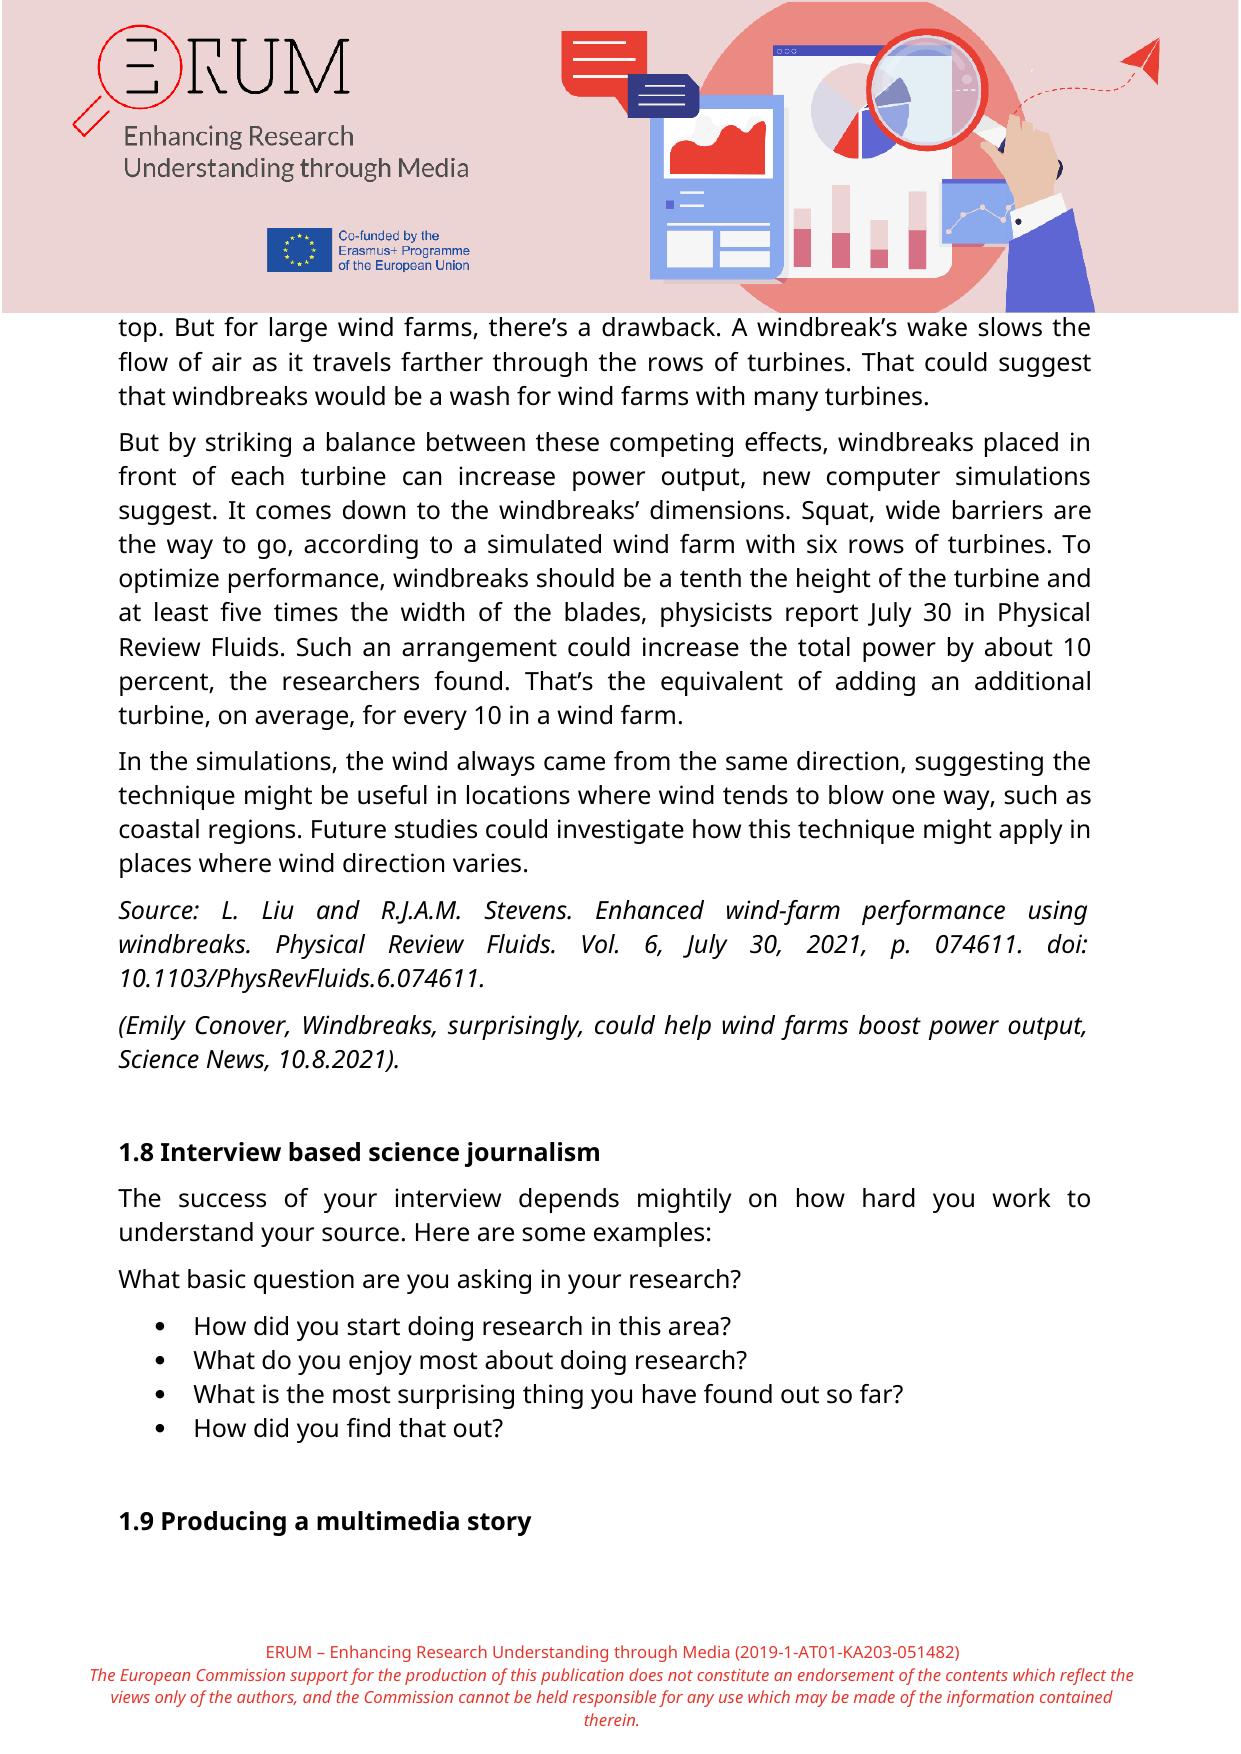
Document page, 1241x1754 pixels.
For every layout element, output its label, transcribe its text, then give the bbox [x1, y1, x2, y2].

text But by striking a balance between these competing effects, windbreaks placed in front of each turbine can increase power output, new computer simulations suggest. It comes down to the windbreaks’ dimensions. Squat, wide barriers are the way to go, according to a simulated wind farm with six rows of turbines. To optimize performance, windbreaks should be a tenth the height of the turbine and at least five times the width of the blades, physicists report July 30 in Physical Review Fluids. Such an arrangement could increase the total power by about 10 percent, the researchers found. That’s the equivalent of adding an additional turbine, on average, for every 10 in a wind farm. [118, 425, 1093, 731]
text (Emily Conover, Windbreaks, surprisingly, could help wind farms boost power output, Science News, 10.8.2021). [118, 1007, 1093, 1075]
text 1.8 Interview based science journalism [118, 1134, 1093, 1168]
list What is the most surprising thing you have found out so far? [156, 1376, 1093, 1410]
text 1.9 Producing a multimedia story [118, 1503, 1093, 1538]
text What basic question are you asking in your research? [118, 1262, 1093, 1296]
text The success of your interview depends mightily on how hard you work to understand your source. Here are some examples: [118, 1181, 1093, 1249]
list How did you find that out? [156, 1410, 1093, 1444]
list How did you start doing research in this area? [156, 1308, 1093, 1342]
list What do you enjoy most about doing research? [156, 1342, 1093, 1376]
picture [0, 0, 1241, 313]
text In the simulations, the wind always came from the same direction, suggesting the technique might be useful in locations where wind tends to blow one way, such as coastal regions. Future studies could investigate how this technique might apply in places where wind direction varies. [118, 744, 1093, 880]
text Source: L. Liu and R.J.A.M. Stevens. Enhanced wind-farm performance using windbreaks. Physical Review Fluids. Vol. 6, July 30, 2021, p. 074611. doi: 10.1103/PhysRevFluids.6.074611. [118, 893, 1093, 995]
